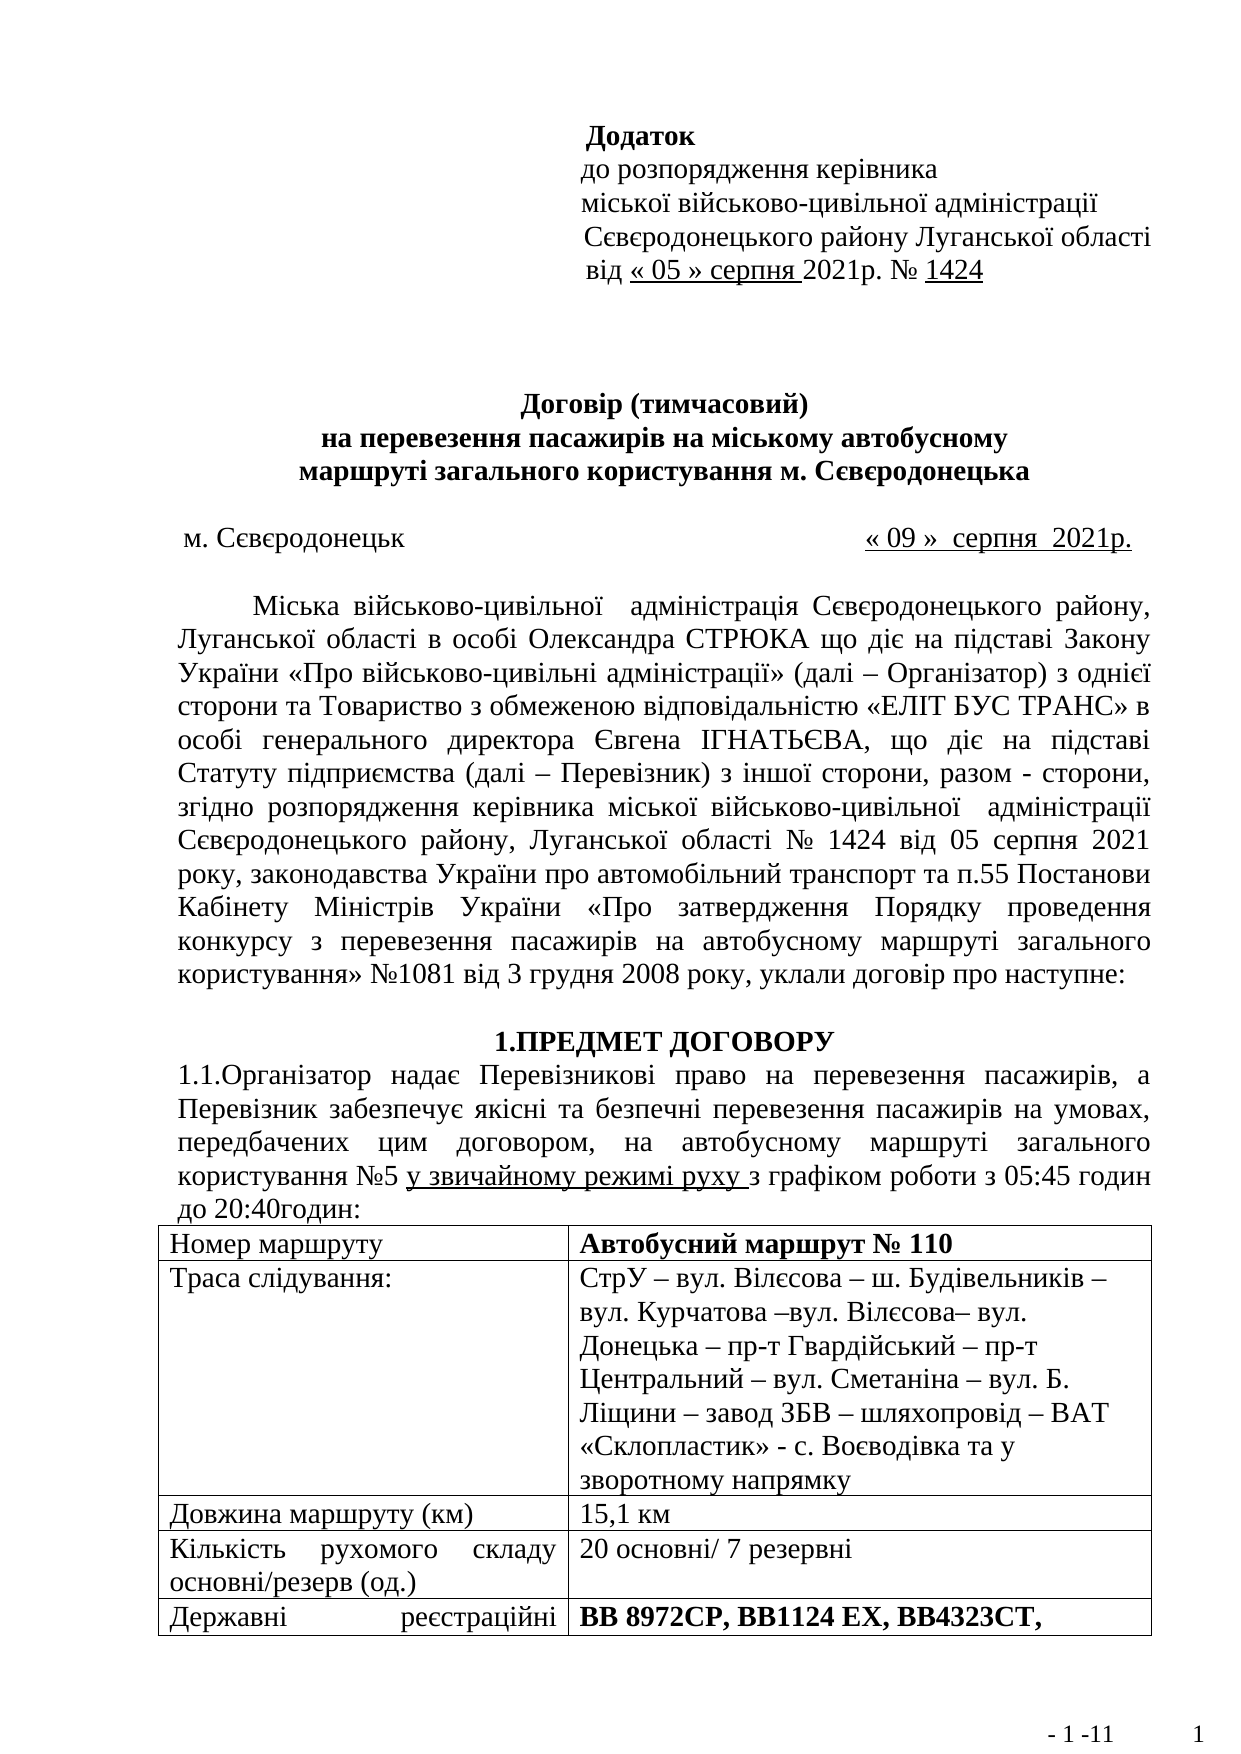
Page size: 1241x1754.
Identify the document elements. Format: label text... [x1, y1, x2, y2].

text м. Сєвєродонецьк « 09 » серпня 2021р. [74, 521, 1152, 554]
text 1.1.Організатор надає Перевізникові право на перевезення пасажирів, а Перевізник забезпечує якісні та безпечні перевезення пасажирів на умовах, передбачених цим договором, на автобусному маршруті загального користування №5 у звичайному режимі руху з графіком роботи з 05:45 годин до 20:40годин: [177, 1057, 1152, 1225]
text міської військово-цивільної адміністрації [177, 185, 1152, 219]
table_cell 20 основні/ 7 резервні [569, 1531, 1151, 1598]
table_cell 15,1 км [569, 1496, 1151, 1530]
table_cell Траса слідування: [159, 1261, 568, 1495]
text до розпорядження керівника [177, 152, 1152, 185]
table_cell Довжина маршруту (км) [159, 1496, 568, 1530]
text маршруті загального користування м. Сєвєродонецька [177, 453, 1152, 487]
table_cell Кількість рухомого складу основні/резерв (од.) [159, 1531, 568, 1598]
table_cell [569, 1599, 1151, 1635]
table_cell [159, 1599, 568, 1635]
text 1.ПРЕДМЕТ ДОГОВОРУ [177, 1024, 1152, 1057]
text від « 05 » серпня 2021р. № 1424 [177, 252, 1152, 286]
text Договір (тимчасовий) [177, 386, 1152, 420]
text Додаток [177, 118, 1152, 152]
table_header Автобусний маршрут № 110 [569, 1226, 1151, 1259]
text Сєвєродонецького району Луганської області [177, 219, 1152, 252]
table_cell СтрУ – вул. Вілєсова – ш. Будівельників – вул. Курчатова –вул. Вілєсова– вул. Донецька – пр-т Гвардійський – пр-т Центральний – вул. Сметаніна – вул. Б. Ліщини – завод ЗБВ – шляхопровід – ВАТ «Склопластик» - с. Воєводівка та у зворотному напрямку [569, 1261, 1151, 1495]
table_header Номер маршруту [159, 1226, 568, 1259]
text на перевезення пасажирів на міському автобусному [177, 420, 1152, 453]
text Міська військово-цивільної адміністрація Сєвєродонецького району, Луганської області в особі Олександра СТРЮКА що діє на підставі Закону України «Про військово-цивільні адміністрації» (далі – Організатор) з однієї сторони та Товариство з обмеженою відповідальністю «ЕЛІТ БУС ТРАНС» в особі генерального директора Євгена ІГНАТЬЄВА, що діє на підставі Статуту підприємства (далі – Перевізник) з іншої сторони, разом - сторони, згідно розпорядження керівника міської військово-цивільної адміністрації Сєвєродонецького району, Луганської області № 1424 від 05 серпня 2021 року, законодавства України про автомобільний транспорт та п.55 Постанови Кабінету Міністрів України «Про затвердження Порядку проведення конкурсу з перевезення пасажирів на автобусному маршруті загального користування» №1081 від 3 грудня 2008 року, уклали договір про наступне: [177, 588, 1152, 990]
